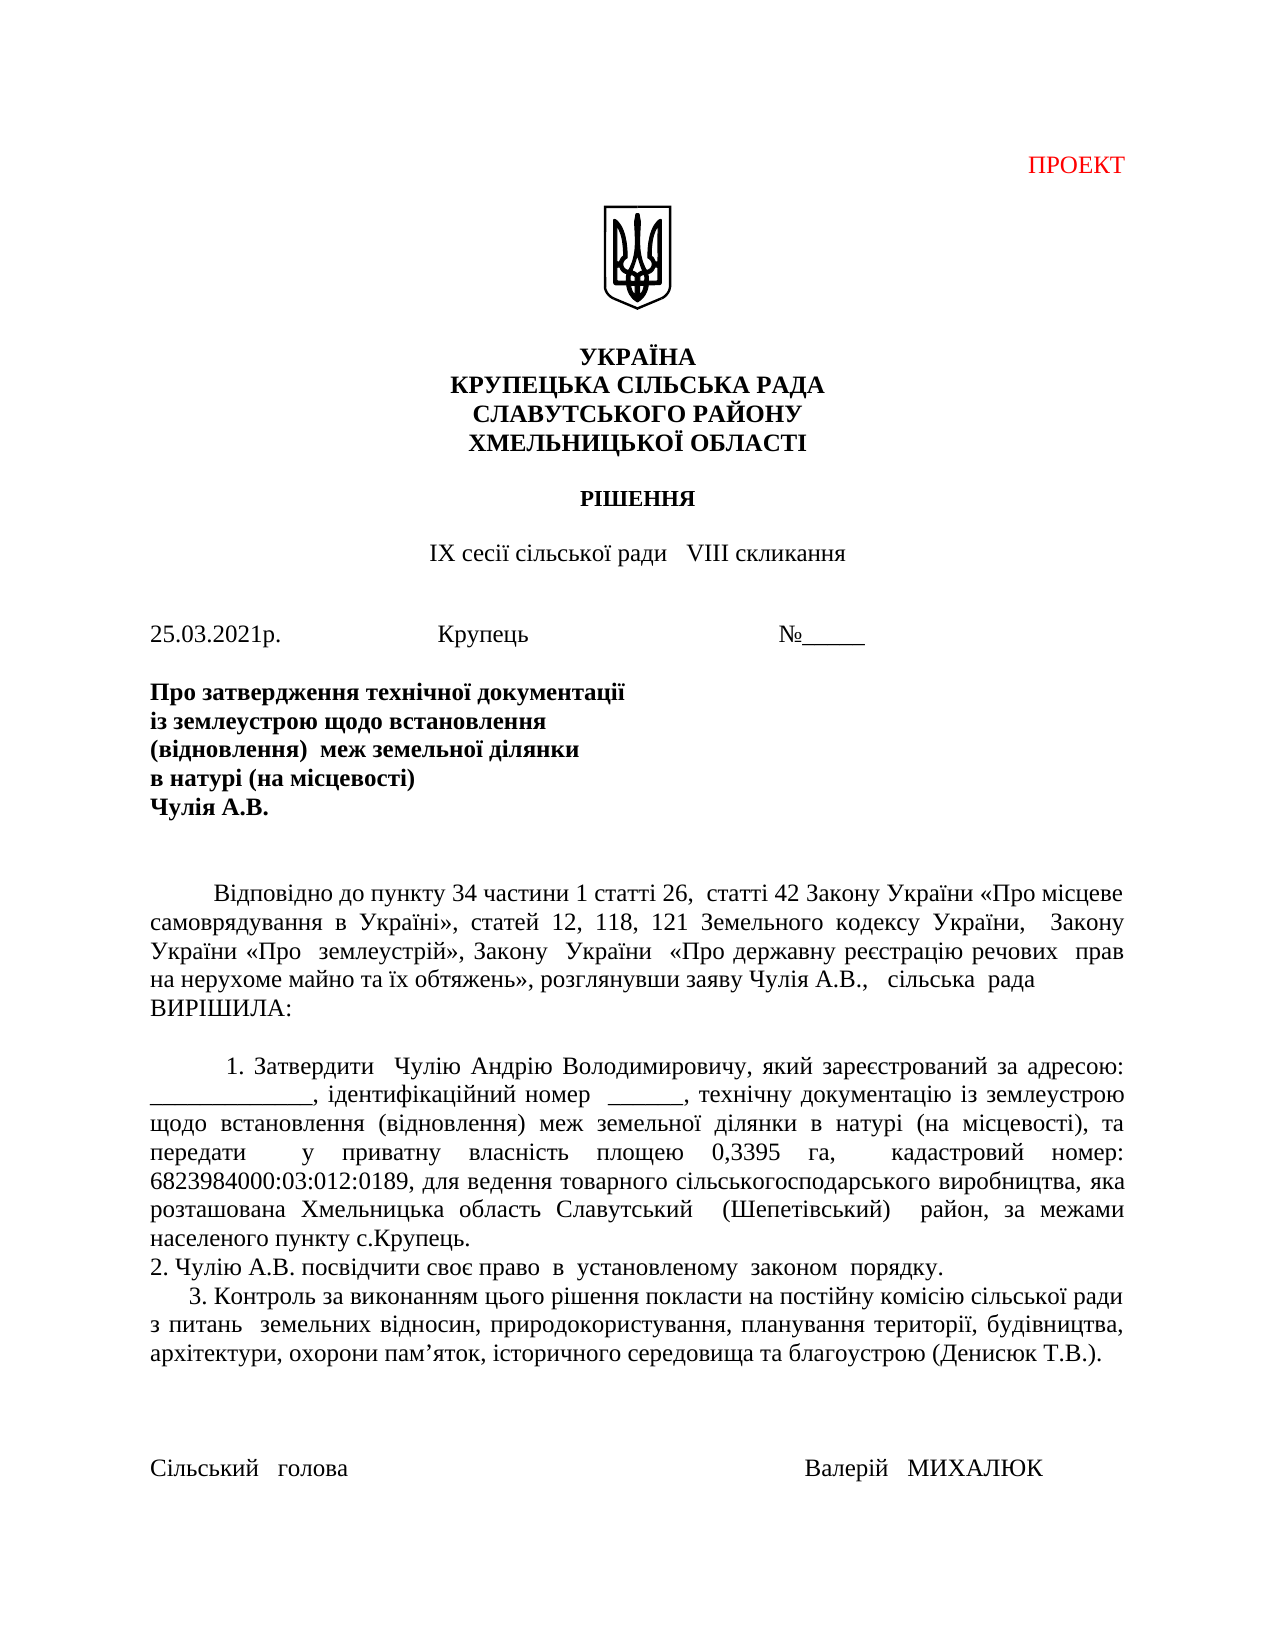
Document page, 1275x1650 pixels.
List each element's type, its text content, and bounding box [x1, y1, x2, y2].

text в натурі (на місцевості) [150, 763, 1125, 792]
text ІХ сесії сільської ради VІІІ скликання [150, 538, 1125, 567]
text РІШЕННЯ [150, 485, 1125, 512]
text 2. Чулію А.В. посвідчити своє право в установленому законом порядку. [150, 1252, 1125, 1281]
text ВИРІШИЛА: [150, 993, 1125, 1022]
text ПРОЕКТ [150, 150, 1125, 179]
text Чулія А.В. [150, 792, 1125, 821]
text 25.03.2021р. Крупець №_____ [150, 619, 1125, 648]
text ХМЕЛЬНИЦЬКОЇ ОБЛАСТІ [150, 428, 1125, 457]
text СЛАВУТСЬКОГО РАЙОНУ [150, 399, 1125, 428]
text Про затвердження технічної документації [150, 677, 1125, 706]
text із землеустрою щодо встановлення [150, 706, 1125, 734]
text УКРАЇНА [150, 342, 1125, 370]
text 3. Контроль за виконанням цього рішення покласти на постійну комісію сільської ради з питань земельних відносин, природокористування, планування території, будівництва, архітектури, охорони пам’яток, історичного середовища та благоустрою (Денисюк Т.В.). [150, 1281, 1125, 1367]
text КРУПЕЦЬКА СІЛЬСЬКА РАДА [150, 370, 1125, 399]
text Відповідно до пункту 34 частини 1 статті 26, статті 42 Закону України «Про місцеве самоврядування в Україні», статей 12, 118, 121 Земельного кодексу України, Закону України «Про землеустрій», Закону України «Про державну реєстрацію речових прав на нерухоме майно та їх обтяжень», розглянувши заяву Чулія А.В., сільська рада [150, 878, 1125, 993]
text 1. Затвердити Чулію Андрію Володимировичу, який зареєстрований за адресою: _____________, ідентифікаційний номер ______, технічну документацію із землеустрою щодо встановлення (відновлення) меж земельної ділянки в натурі (на місцевості), та передати у приватну власність площею 0,3395 га, кадастровий номер: 6823984000:03:012:0189, для ведення товарного сільськогосподарського виробництва, яка розташована Хмельницька область Славутський (Шепетівський) район, за межами населеного пункту с.Крупець. [150, 1051, 1125, 1252]
text (відновлення) меж земельної ділянки [150, 734, 1125, 763]
text Сільський голова Валерій МИХАЛЮК [150, 1453, 1125, 1482]
